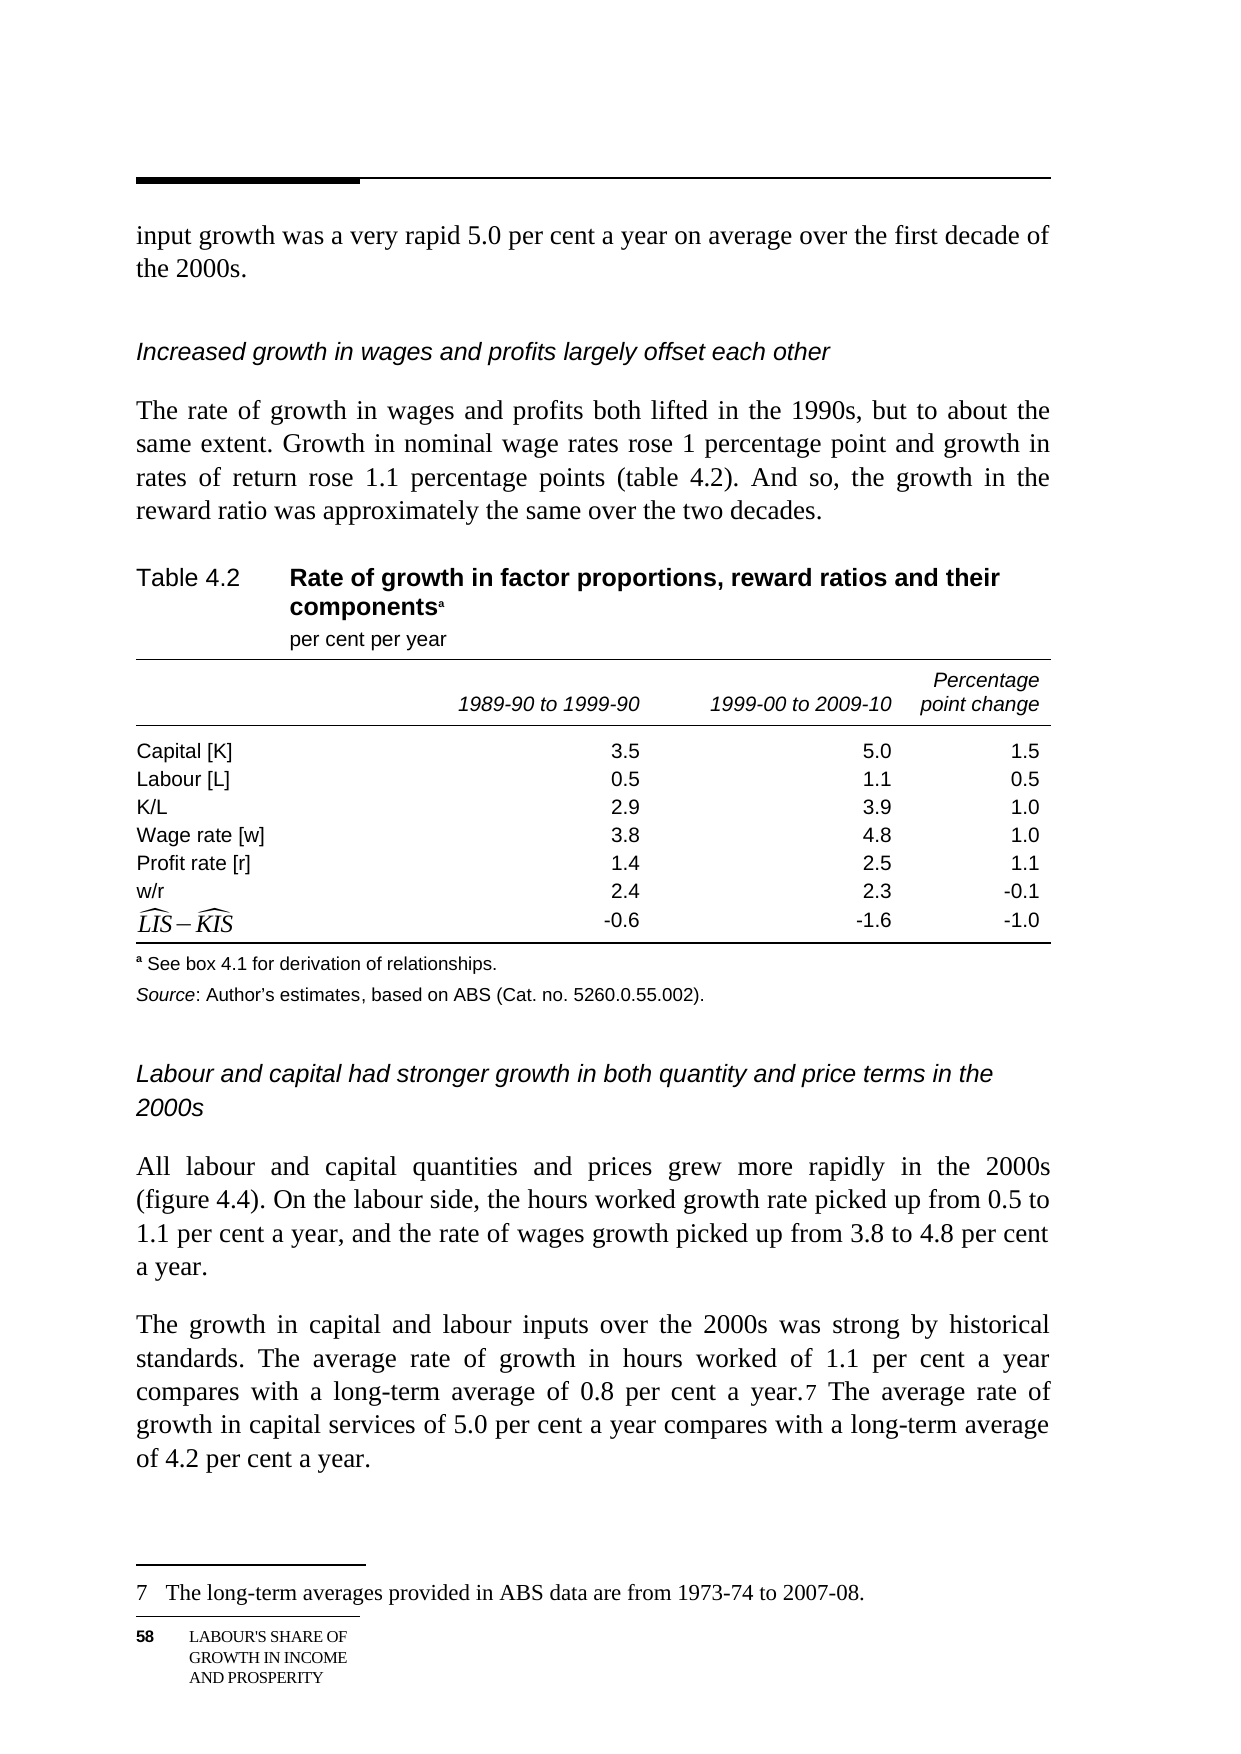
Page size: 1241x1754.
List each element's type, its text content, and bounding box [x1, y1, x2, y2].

table_cell Wage rate [w] [136, 823, 352, 851]
table_cell 3.8 [353, 823, 651, 851]
table_header [136, 660, 352, 724]
table_cell Labour [L] [136, 767, 352, 795]
table_cell 1.5 [903, 726, 1051, 767]
text The growth in capital and labour inputs over the 2000s was strong by historical standards. The average rate of growth in hours worked of 1.1 per cent a year compares with a long-term average of 0.8 per cent a year. The average rate of growth in capital services of 5.0 per cent a year compares with a long-term average of 4.2 per cent a year. [136, 1306, 1051, 1473]
table_cell 1.1 [651, 767, 903, 795]
table_header 1989-90 to 1999-90 [353, 660, 651, 724]
table_cell -1.0 [903, 908, 1051, 942]
table_cell -0.1 [903, 879, 1051, 907]
title Table 4.2 Rate of growth in factor proportions, reward ratios and their componentsa [136, 563, 1051, 621]
text All labour and capital quantities and prices grew more rapidly in the 2000s (figure 4.4). On the labour side, the hours worked growth rate picked up from 0.5 to 1.1 per cent a year, and the rate of wages growth picked up from 3.8 to 4.8 per cent a year. [136, 1148, 1051, 1281]
table_cell 4.8 [651, 823, 903, 851]
table_cell Capital [K] [136, 726, 352, 767]
table_cell [136, 908, 352, 942]
table_cell 0.5 [903, 767, 1051, 795]
table_cell 2.4 [353, 879, 651, 907]
table_cell 1.1 [903, 851, 1051, 879]
text The rate of growth in wages and profits both lifted in the 1990s, but to about the same extent. Growth in nominal wage rates rose 1 percentage point and growth in rates of return rose 1.1 percentage points (table 4.2). And so, the growth in the reward ratio was approximately the same over the two decades. [136, 392, 1051, 525]
table_cell -0.6 [353, 908, 651, 942]
table_cell Profit rate [r] [136, 851, 352, 879]
text a See box 4.1 for derivation of relationships. [136, 952, 1051, 975]
table_cell 3.9 [651, 795, 903, 823]
table_cell 2.5 [651, 851, 903, 879]
subtitle Increased growth in wages and profits largely offset each other [136, 333, 1051, 367]
table_header Percentage point change [903, 660, 1051, 724]
table_cell w/r [136, 879, 352, 907]
text Source: Author’s estimates , based on ABS (Cat. no. 5260.0.55.002). [136, 983, 1051, 1006]
table_cell 1.0 [903, 795, 1051, 823]
table_cell K/L [136, 795, 352, 823]
table_cell 3.5 [353, 726, 651, 767]
table_cell 1.4 [353, 851, 651, 879]
subtitle Labour and capital had stronger growth in both quantity and price terms in the 2000s [136, 1056, 1051, 1123]
subtitle per cent per year [289, 629, 1051, 650]
table_cell -1.6 [651, 908, 903, 942]
table_header 1999-00 to 2009-10 [651, 660, 903, 724]
table_cell 2.9 [353, 795, 651, 823]
table_cell 5.0 [651, 726, 903, 767]
table_cell 2.3 [651, 879, 903, 907]
table_cell 0.5 [353, 767, 651, 795]
table_cell 1.0 [903, 823, 1051, 851]
